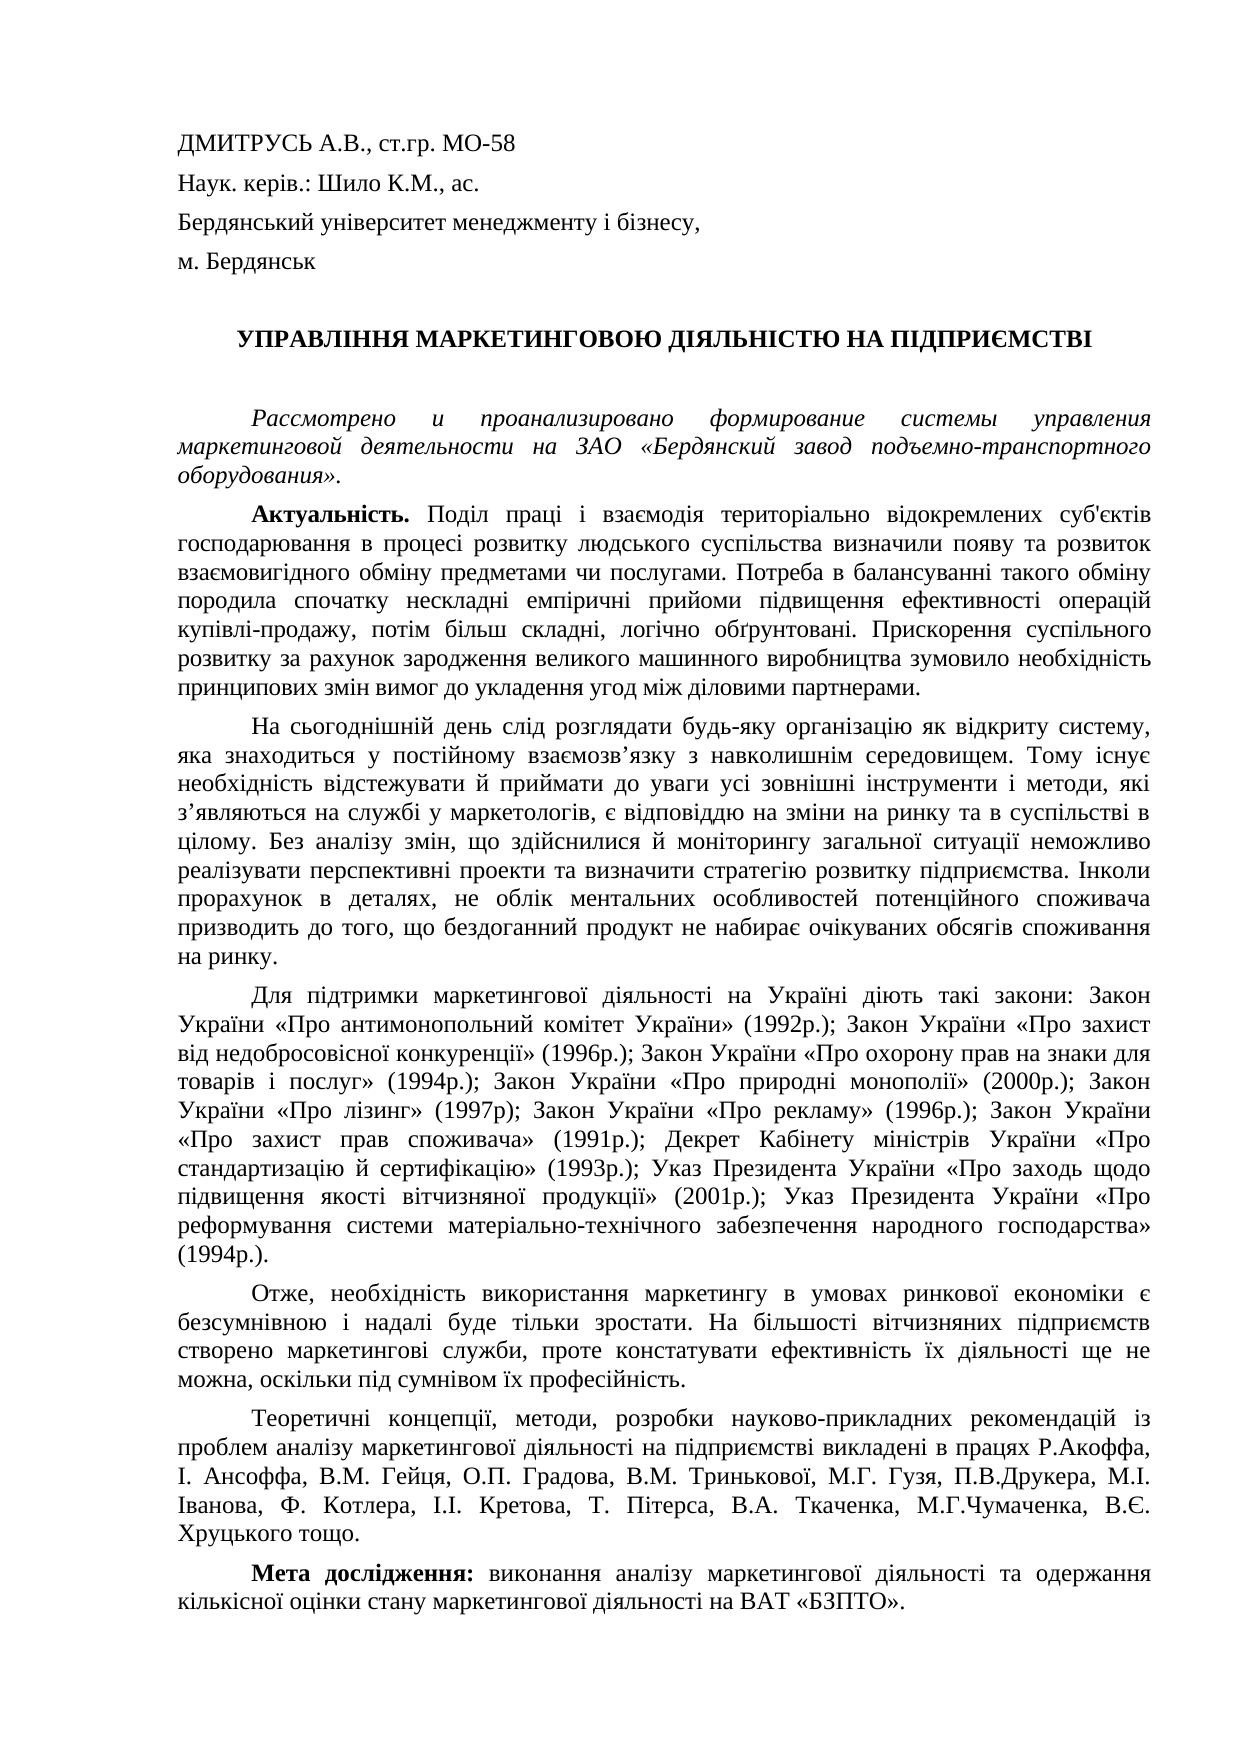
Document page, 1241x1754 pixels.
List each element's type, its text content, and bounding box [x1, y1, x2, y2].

text Мета дослідження: виконання аналізу маркетингової діяльності та одержання кількісної оцінки стану маркетингової діяльності на ВАТ «БЗПТО». [177, 1558, 1152, 1615]
text ДМИТРУСЬ А.В., ст.гр. МО-58 [177, 128, 1152, 157]
text Теоретичні концепції, методи, розробки науково-прикладних рекомендацій із проблем аналізу маркетингової діяльності на підприємстві викладені в працях Р.Акоффа, І. Ансоффа, В.М. Гейця, О.П. Градова, В.М. Тринькової, М.Г. Гузя, П.В.Друкера, М.І. Іванова, Ф. Котлера, І.І. Кретова, Т. Пітерса, В.А. Ткаченка, М.Г.Чумаченка, В.Є. Хруцького тощо. [177, 1403, 1152, 1547]
text Для підтримки маркетингової діяльності на Україні діють такі закони: Закон України «Про антимонопольний комітет України» (1992р.); Закон України «Про захист від недобросовісної конкуренції» (1996р.); Закон України «Про охорону прав на знаки для товарів і послуг» (1994р.); Закон України «Про природні монополії» (2000р.); Закон України «Про лізинг» (1997р); Закон України «Про рекламу» (1996р.); Закон України «Про захист прав споживача» (1991р.); Декрет Кабінету міністрів України «Про стандартизацію й сертифікацію» (1993р.); Указ Президента України «Про заходь щодо підвищення якості вітчизняної продукції» (2001р.); Указ Президента України «Про реформування системи матеріально-технічного забезпечення народного господарства» (1994р.). [177, 980, 1152, 1268]
text УПРАВЛІННЯ МАРКЕТИНГОВОЮ ДІЯЛЬНІСТЮ НА ПІДПРИЄМСТВІ [177, 324, 1152, 353]
text Актуальність. Поділ праці і взаємодія територіально відокремлених суб'єктів господарювання в процесі розвитку людського суспільства визначили появу та розвиток взаємовигідного обміну предметами чи послугами. Потреба в балансуванні такого обміну породила спочатку нескладні емпіричні прийоми підвищення ефективності операцій купівлі-продажу, потім більш складні, логічно обґрунтовані. Прискорення суспільного розвитку за рахунок зародження великого машинного виробництва зумовило необхідність принципових змін вимог до укладення угод між діловими партнерами. [177, 499, 1152, 701]
text Бердянський університет менеджменту і бізнесу, [177, 207, 1152, 236]
text м. Бердянськ [177, 246, 1152, 275]
text Наук. керів.: Шило К.М., ас. [177, 168, 1152, 196]
text Рассмотрено и проанализировано формирование системы управления маркетинговой деятельности на ЗАО «Бердянский завод подъемно-транспортного оборудования». [177, 403, 1152, 489]
text Отже, необхідність використання маркетингу в умовах ринкової економіки є безсумнівною і надалі буде тільки зростати. На більшості вітчизняних підприємств створено маркетингові служби, проте констатувати ефективність їх діяльності ще не можна, оскільки під сумнівом їх професійність. [177, 1278, 1152, 1393]
text На сьогоднішній день слід розглядати будь-яку організацію як відкриту систему, яка знаходиться у постійному взаємозв’язку з навколишнім середовищем. Тому існує необхідність відстежувати й приймати до уваги усі зовнішні інструменти і методи, які з’являються на службі у маркетологів, є відповіддю на зміни на ринку та в суспільстві в цілому. Без аналізу змін, що здійснилися й моніторингу загальної ситуації неможливо реалізувати перспективні проекти та визначити стратегію розвитку підприємства. Інколи прорахунок в деталях, не облік ментальних особливостей потенційного споживача призводить до того, що бездоганний продукт не набирає очікуваних обсягів споживання на ринку. [177, 711, 1152, 970]
